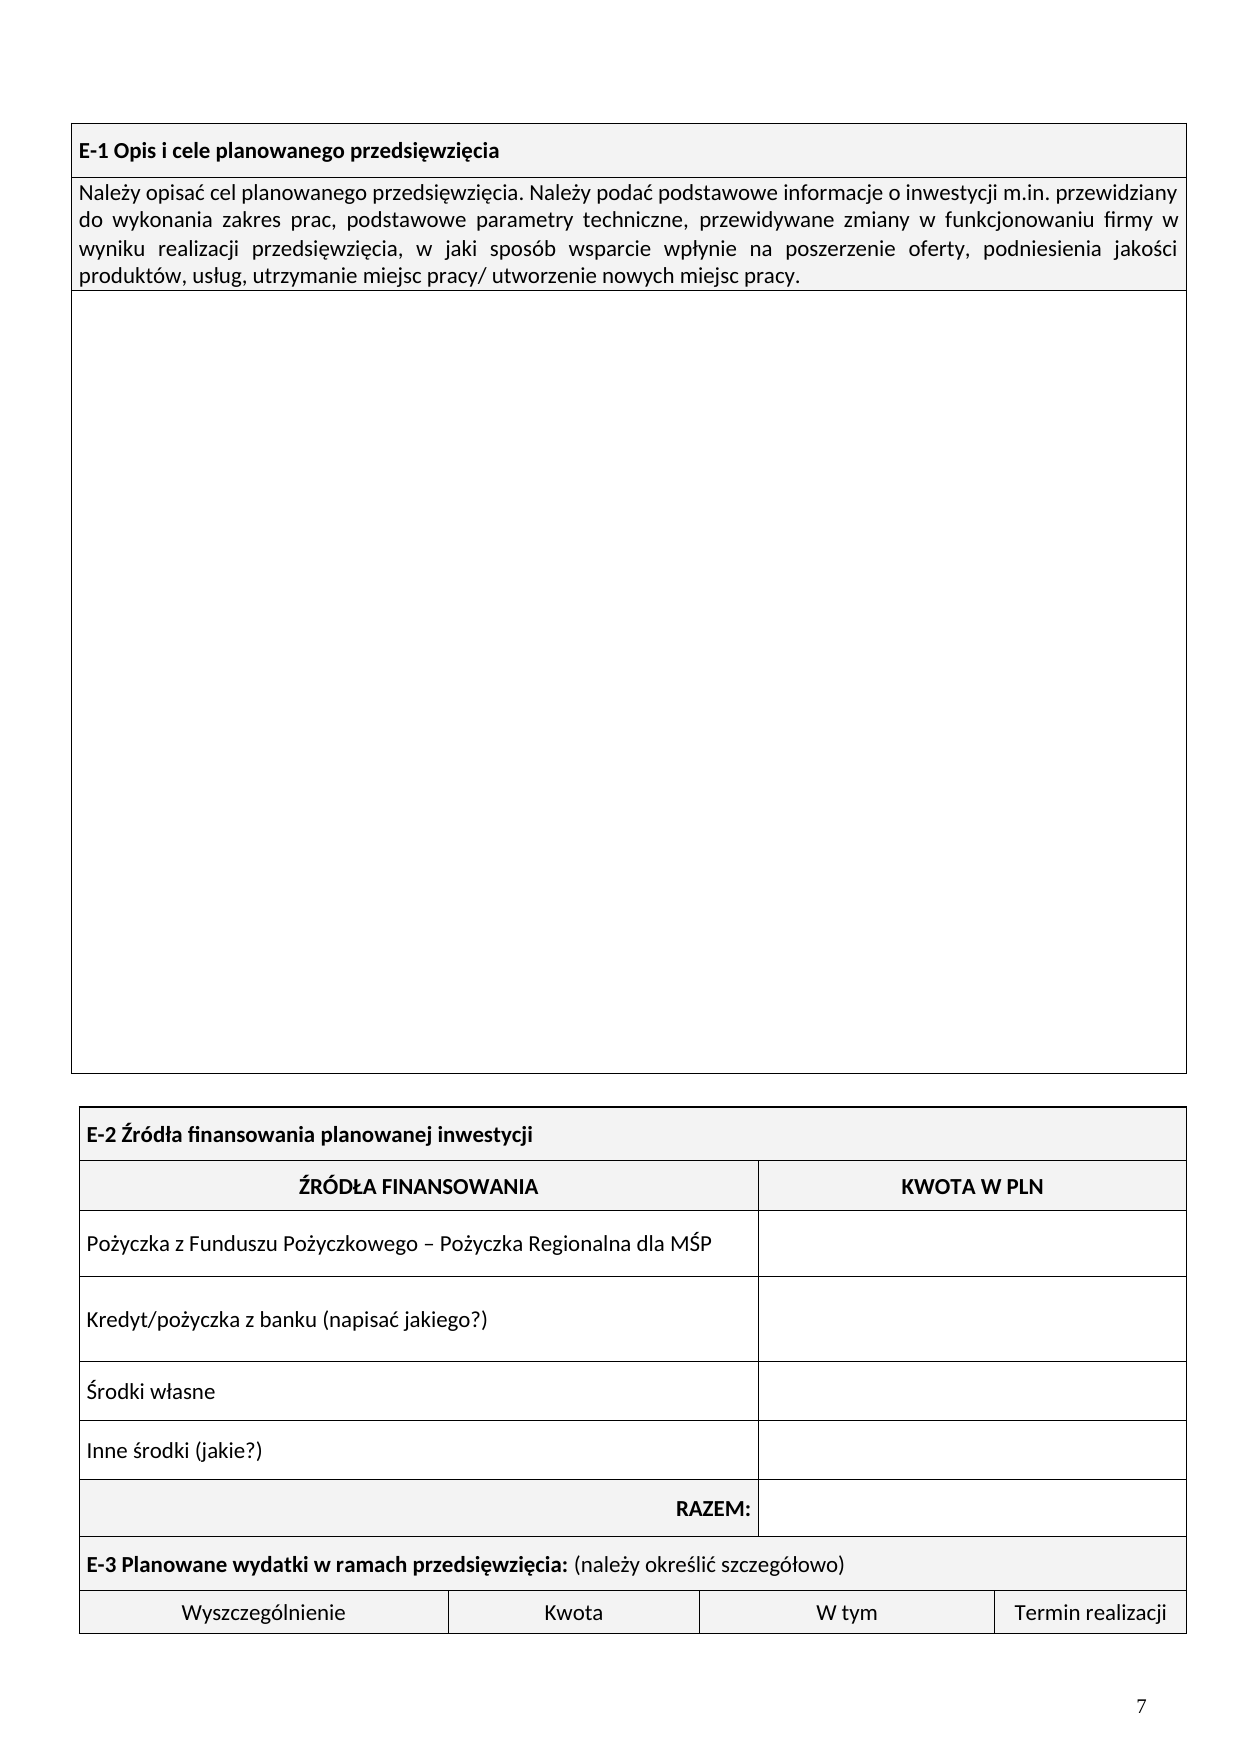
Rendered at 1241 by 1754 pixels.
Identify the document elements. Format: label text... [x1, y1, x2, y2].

table_cell [759, 1480, 1186, 1536]
table_cell Inne środki (jakie?) [80, 1421, 758, 1479]
table_cell RAZEM: [80, 1480, 758, 1536]
table_cell [72, 291, 1186, 1073]
table_cell Pożyczka z Funduszu Pożyczkowego – Pożyczka Regionalna dla MŚP [80, 1211, 758, 1276]
table_cell Termin realizacji [995, 1591, 1186, 1633]
table_cell Środki własne [80, 1362, 758, 1420]
table_cell [759, 1211, 1186, 1276]
table_cell [759, 1362, 1186, 1420]
table_cell KWOTA W PLN [759, 1161, 1186, 1210]
table_cell E-1 Opis i cele planowanego przedsięwzięcia [72, 124, 1186, 177]
table_cell Kredyt/pożyczka z banku (napisać jakiego?) [80, 1277, 758, 1361]
table_cell Kwota (w złotych) [449, 1591, 699, 1633]
table_cell W tym [700, 1591, 994, 1633]
table_cell Należy opisać cel planowanego przedsięwzięcia. Należy podać podstawowe informacje o inwestycji m.in. przewidziany do wykonania zakres prac, podstawowe parametry techniczne, przewidywane zmiany w funkcjonowaniu firmy w wyniku realizacji przedsięwzięcia, w jaki sposób wsparcie wpłynie na poszerzenie oferty, podniesienia jakości produktów, usług, utrzymanie miejsc pracy/ utworzenie nowych miejsc pracy. [72, 178, 1186, 290]
table_cell [759, 1277, 1186, 1361]
table_cell ŹRÓDŁA FINANSOWANIA [80, 1161, 758, 1210]
table_header E-2 Źródła finansowania planowanej inwestycji [80, 1108, 1186, 1160]
table_cell E-3 Planowane wydatki w ramach przedsięwzięcia: (należy określić szczegółowo) [80, 1537, 1186, 1590]
table_cell [759, 1421, 1186, 1479]
table_cell Wyszczególnienie [80, 1591, 448, 1633]
